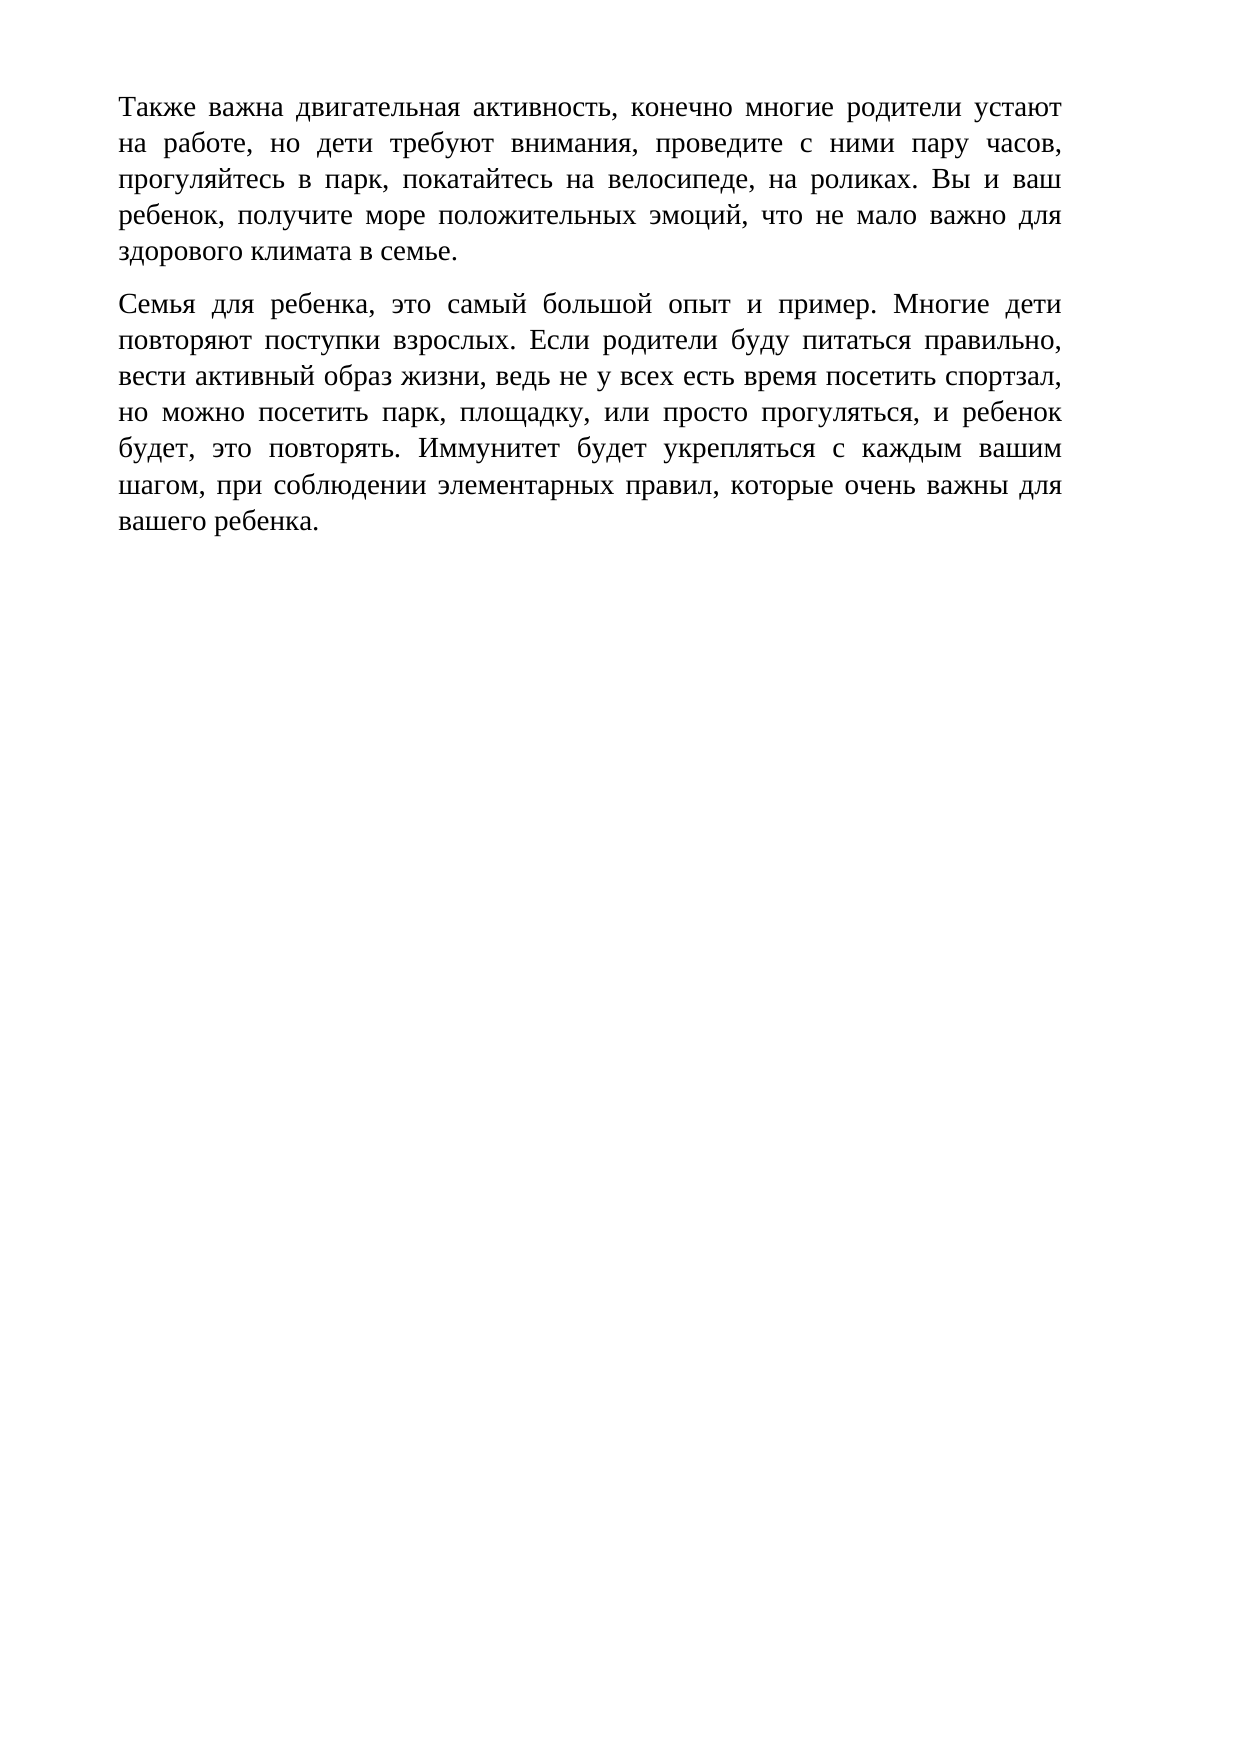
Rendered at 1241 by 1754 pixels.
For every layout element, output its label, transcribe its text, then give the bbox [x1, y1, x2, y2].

text Также важна двигательная активность, конечно многие родители устают на работе, но дети требуют внимания, проведите с ними пару часов, прогуляйтесь в парк, покатайтесь на велосипеде, на роликах. Вы и ваш ребенок, получите море положительных эмоций, что не мало важно для здорового климата в семье. [118, 89, 1063, 267]
text Семья для ребенка, это самый большой опыт и пример. Многие дети повторяют поступки взрослых. Если родители буду питаться правильно, вести активный образ жизни, ведь не у всех есть время посетить спортзал, но можно посетить парк, площадку, или просто прогуляться, и ребенок будет, это повторять. Иммунитет будет укрепляться с каждым вашим шагом, при соблюдении элементарных правил, которые очень важны для вашего ребенка. [118, 286, 1063, 536]
